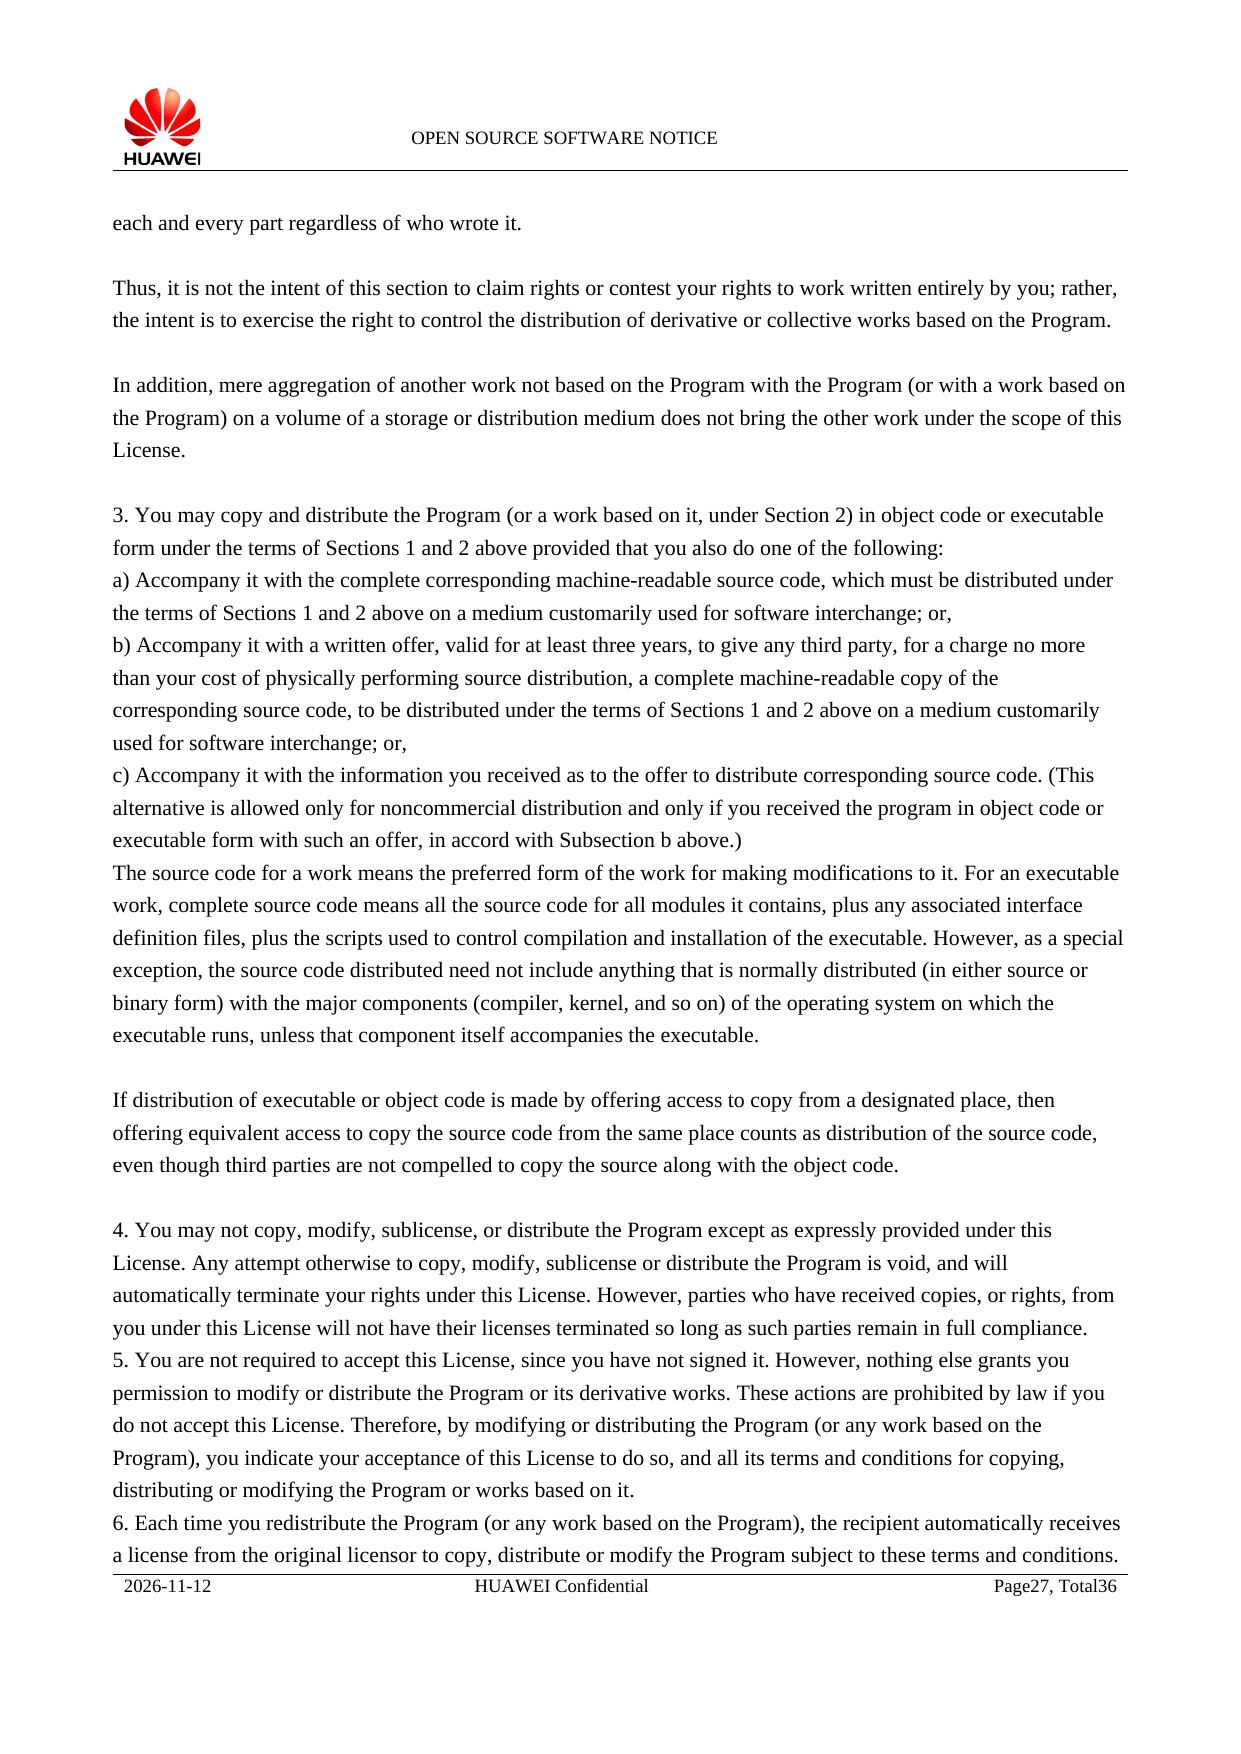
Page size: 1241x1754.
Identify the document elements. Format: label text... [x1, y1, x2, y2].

picture [124, 88, 201, 165]
